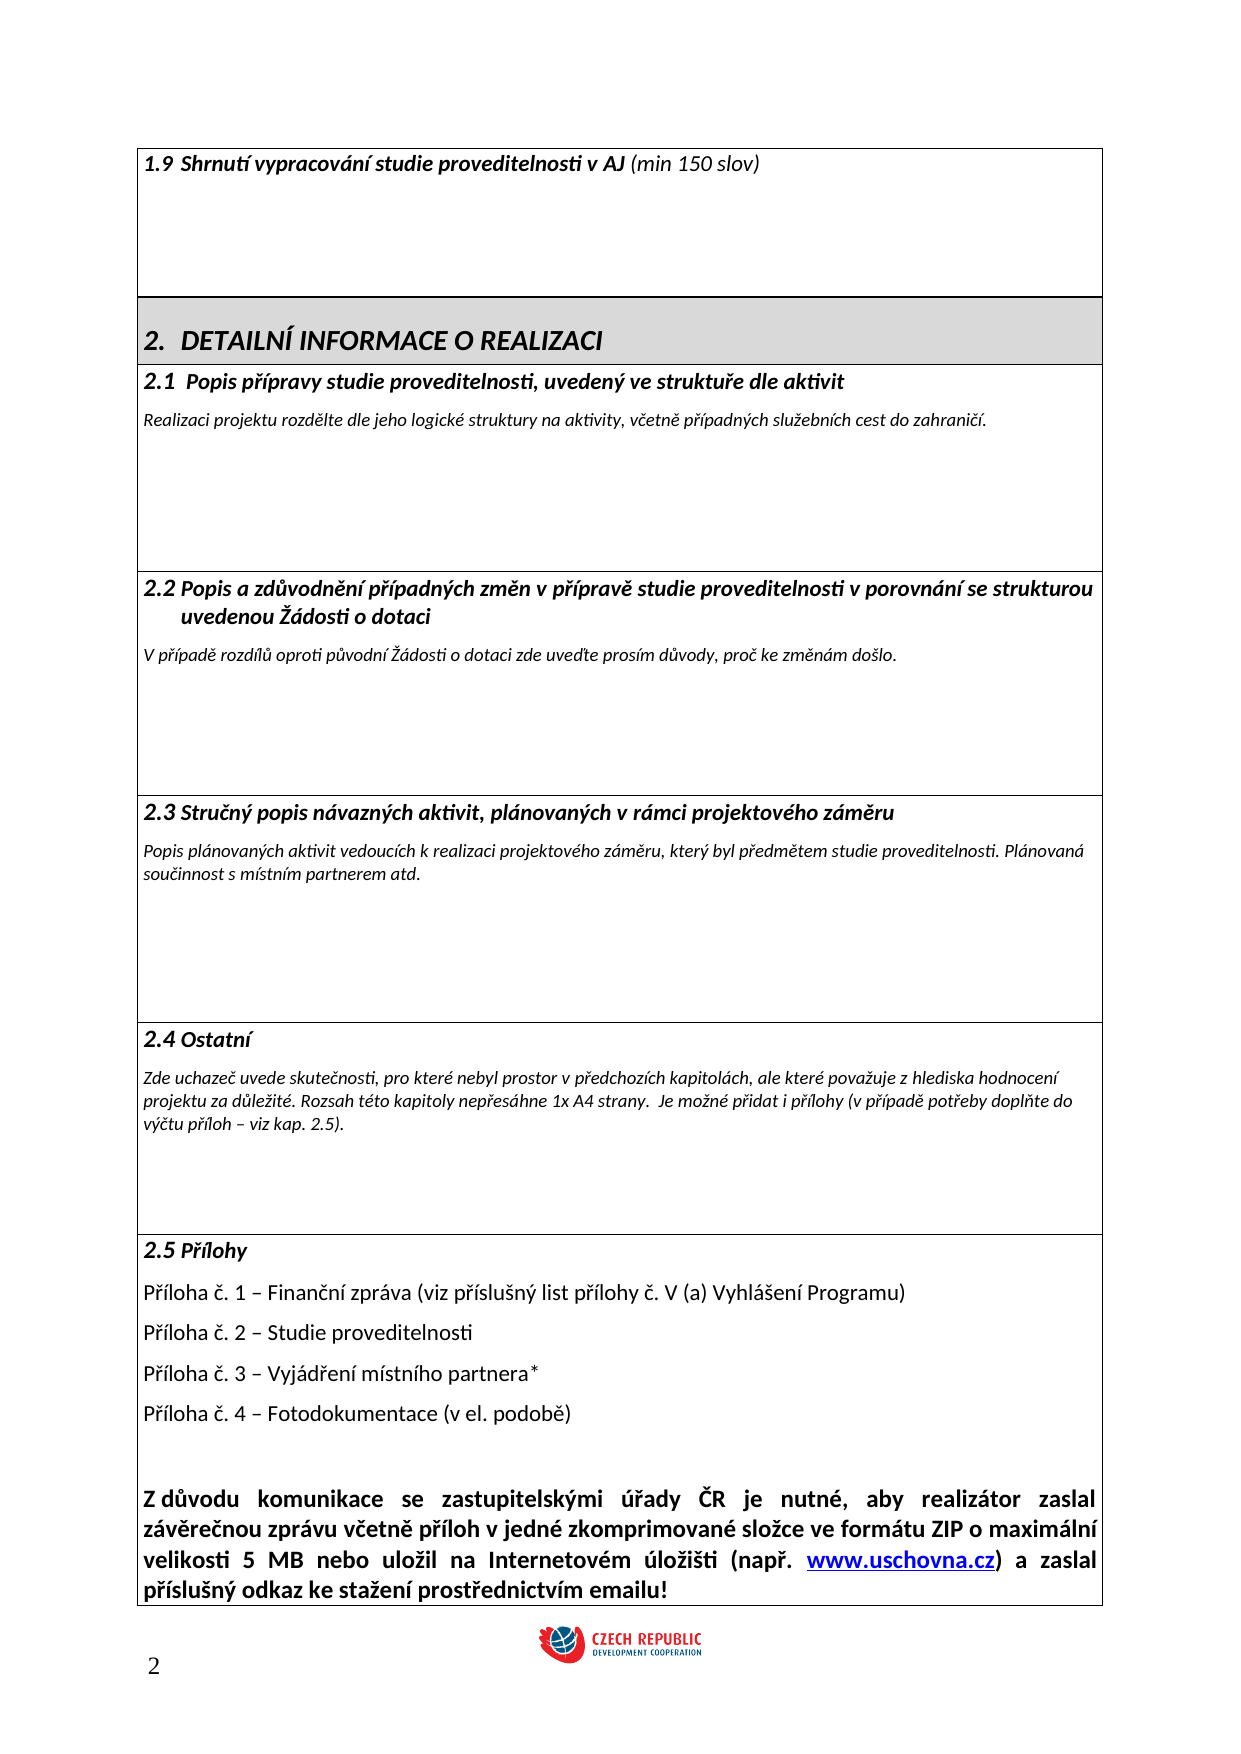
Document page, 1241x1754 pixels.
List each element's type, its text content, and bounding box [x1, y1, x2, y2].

table_cell Stručný popis návazných aktivit, plánovaných v rámci projektového záměru Popis plánovaných aktivit vedoucích k realizaci projektového záměru, který byl předmětem studie proveditelnosti. Plánovaná součinnost s místním partnerem atd. [138, 796, 1102, 1022]
table_cell Ostatní Zde uchazeč uvede skutečnosti, pro které nebyl prostor v předchozích kapitolách, ale které považuje z hlediska hodnocení projektu za důležité. Rozsah této kapitoly nepřesáhne 1x A4 strany. Je možné přidat i přílohy (v případě potřeby doplňte do výčtu příloh – viz kap. 2.5). [138, 1023, 1102, 1234]
table_cell Shrnutí vypracování studie proveditelnosti v AJ (min 150 slov) [138, 149, 1102, 296]
table_cell Popis přípravy studie proveditelnosti, uvedený ve struktuře dle aktivit Realizaci projektu rozdělte dle jeho logické struktury na aktivity, včetně případných služebních cest do zahraničí. [138, 365, 1102, 571]
table_cell Popis a zdůvodnění případných změn v přípravě studie proveditelnosti v porovnání se strukturou uvedenou Žádosti o dotaci V případě rozdílů oproti původní Žádosti o dotaci zde uveďte prosím důvody, proč ke změnám došlo. [138, 572, 1102, 795]
picture [528, 1615, 712, 1675]
table_cell DETAILNÍ INFORMACE O REALIZACI [138, 298, 1102, 364]
table_cell Přílohy Příloha č. 1 – Finanční zpráva (viz příslušný list přílohy č. V (a) Vyhlášení Programu) Příloha č. 2 – Studie proveditelnosti Příloha č. 3 – Vyjádření místního partnera* Příloha č. 4 – Fotodokumentace (v el. podobě) Z důvodu komunikace se zastupitelskými úřady ČR je nutné, aby realizátor zaslal závěrečnou zprávu včetně příloh v jedné zkomprimované složce ve formátu ZIP o maximální velikosti 5 MB nebo uložil na Internetovém úložišti (např. www.uschovna.cz) a zaslal příslušný odkaz ke stažení prostřednictvím emailu! [138, 1235, 1102, 1605]
